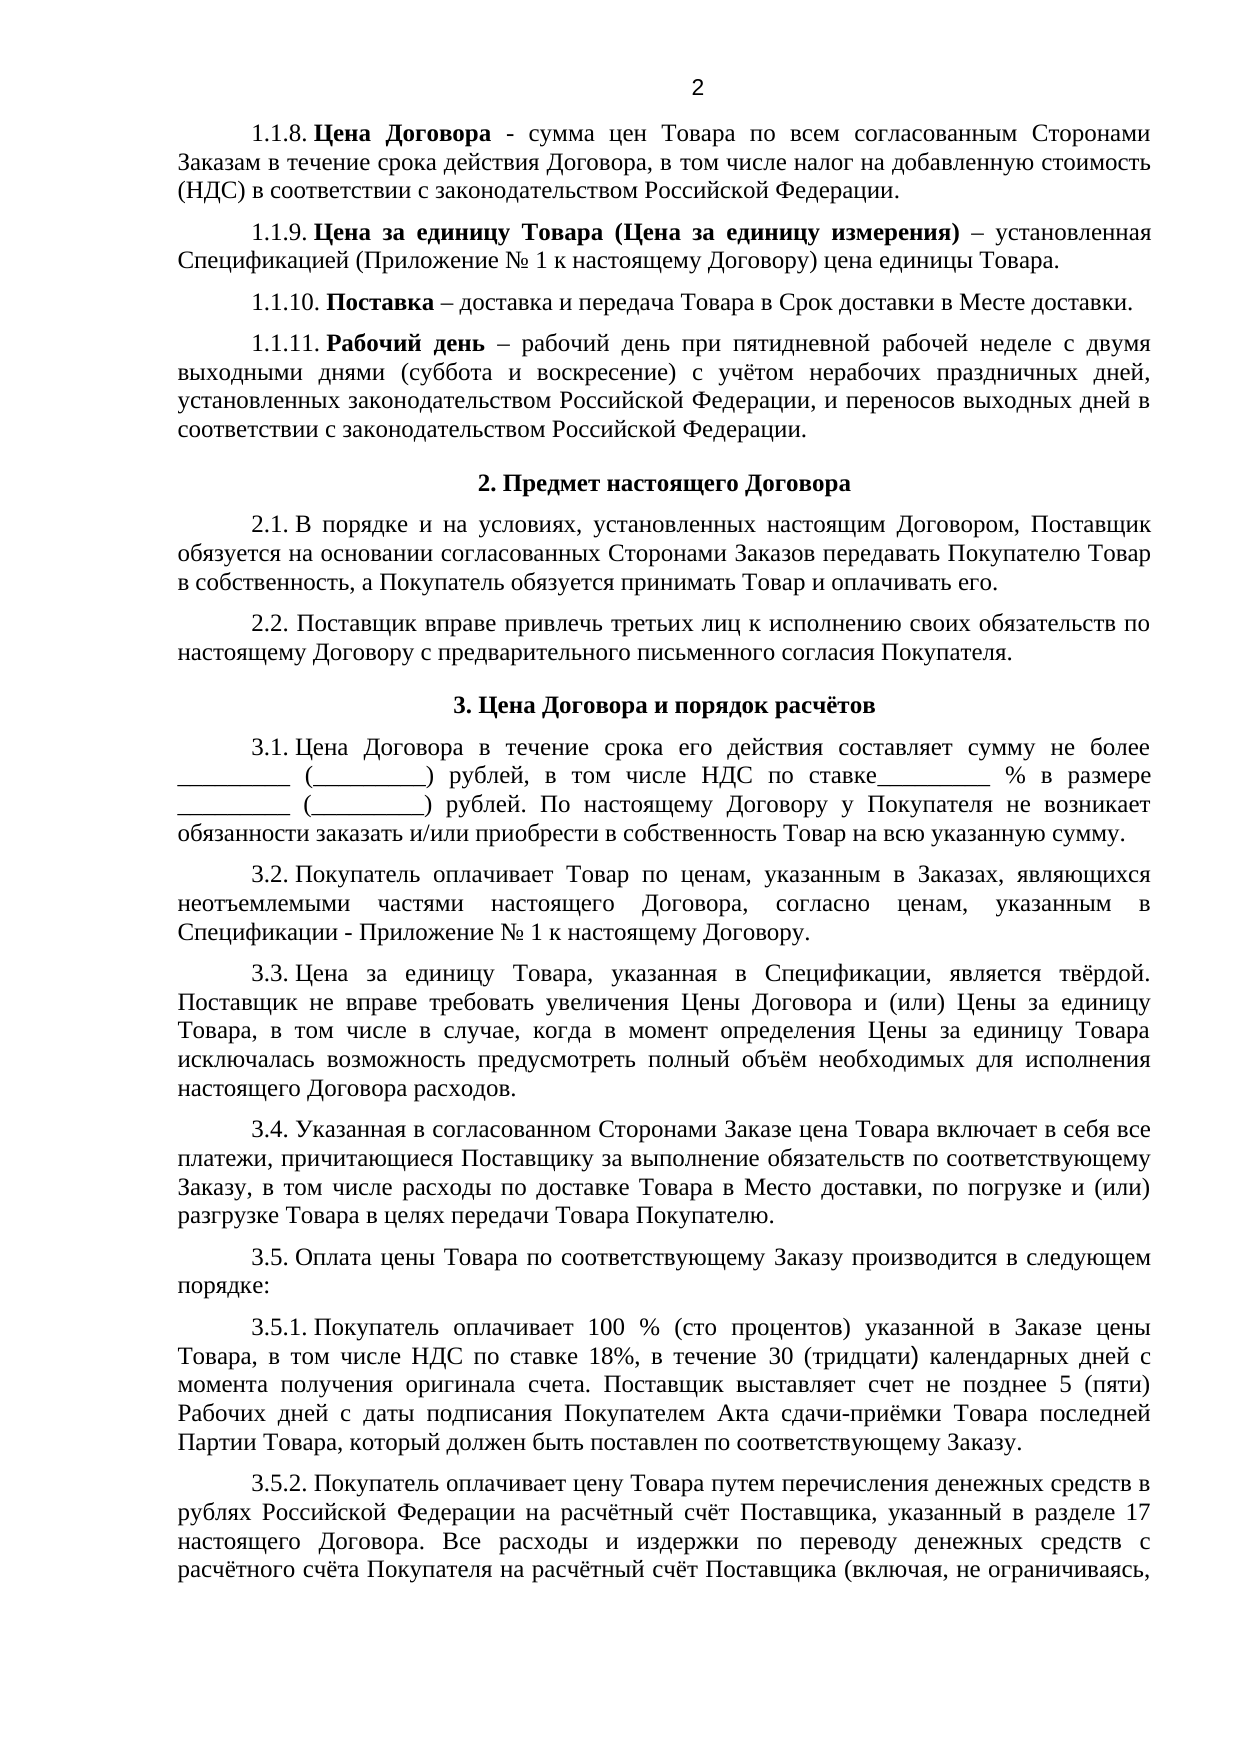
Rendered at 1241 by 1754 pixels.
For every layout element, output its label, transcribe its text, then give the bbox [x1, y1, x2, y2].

list Рабочий день – рабочий день при пятидневной рабочей неделе с двумя выходными днями (суббота и воскресение) с учётом нерабочих праздничных дней, установленных законодательством Российской Федерации, и переносов выходных дней в соответствии с законодательством Российской Федерации. [177, 328, 1152, 443]
text 2.2. Поставщик вправе привлечь третьих лиц к исполнению своих обязательств по настоящему Договору с предварительного письменного согласия Покупателя. [177, 608, 1152, 666]
list В порядке и на условиях, установленных настоящим Договором, Поставщик обязуется на основании согласованных Сторонами Заказов передавать Покупателю Товар в собственность, а Покупатель обязуется принимать Товар и оплачивать его. [177, 509, 1152, 596]
list Покупатель оплачивает 100 % (сто процентов) указанной в Заказе цены Товара, в том числе НДС по ставке 18%, в течение 30 (тридцати) календарных дней с момента получения оригинала счета. Поставщик выставляет счет не позднее 5 (пяти) Рабочих дней с даты подписания Покупателем Акта сдачи-приёмки Товара последней Партии Товара, который должен быть поставлен по соответствующему Заказу. [177, 1312, 1152, 1456]
list Покупатель оплачивает Товар по ценам, указанным в Заказах, являющихся неотъемлемыми частями настоящего Договора, согласно ценам, указанным в Спецификации - Приложение № 1 к настоящему Договору. [177, 859, 1152, 946]
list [177, 1468, 1152, 1583]
list Цена Договора - сумма цен Товара по всем согласованным Сторонами Заказам в течение срока действия Договора, в том числе налог на добавленную стоимость (НДС) в соответствии с законодательством Российской Федерации. [177, 118, 1152, 204]
list Оплата цены Товара по соответствующему Заказу производится в следующем порядке: [177, 1242, 1152, 1299]
list Цена Договора в течение срока его действия составляет сумму не более _________ (_________) рублей, в том числе НДС по ставке_________ % в размере _________ (_________) рублей. По настоящему Договору у Покупателя не возникает обязанности заказать и/или приобрести в собственность Товар на всю указанную сумму. [177, 732, 1152, 847]
list Цена Договора и порядок расчётов [177, 691, 1152, 719]
list Цена за единицу Товара, указанная в Спецификации, является твёрдой. Поставщик не вправе требовать увеличения Цены Договора и (или) Цены за единицу Товара, в том числе в случае, когда в момент определения Цены за единицу Товара исключалась возможность предусмотреть полный объём необходимых для исполнения настоящего Договора расходов. [177, 958, 1152, 1102]
list Поставка – доставка и передача Товара в Срок доставки в Месте доставки. [177, 287, 1152, 316]
list Указанная в согласованном Сторонами Заказе цена Товара включает в себя все платежи, причитающиеся Поставщику за выполнение обязательств по соответствующему Заказу, в том числе расходы по доставке Товара в Место доставки, по погрузке и (или) разгрузке Товара в целях передачи Товара Покупателю. [177, 1114, 1152, 1229]
list Предмет настоящего Договора [177, 468, 1152, 497]
list Цена за единицу Товара (Цена за единицу измерения) – установленная Спецификацией (Приложение № 1 к настоящему Договору) цена единицы Товара. [177, 217, 1152, 274]
